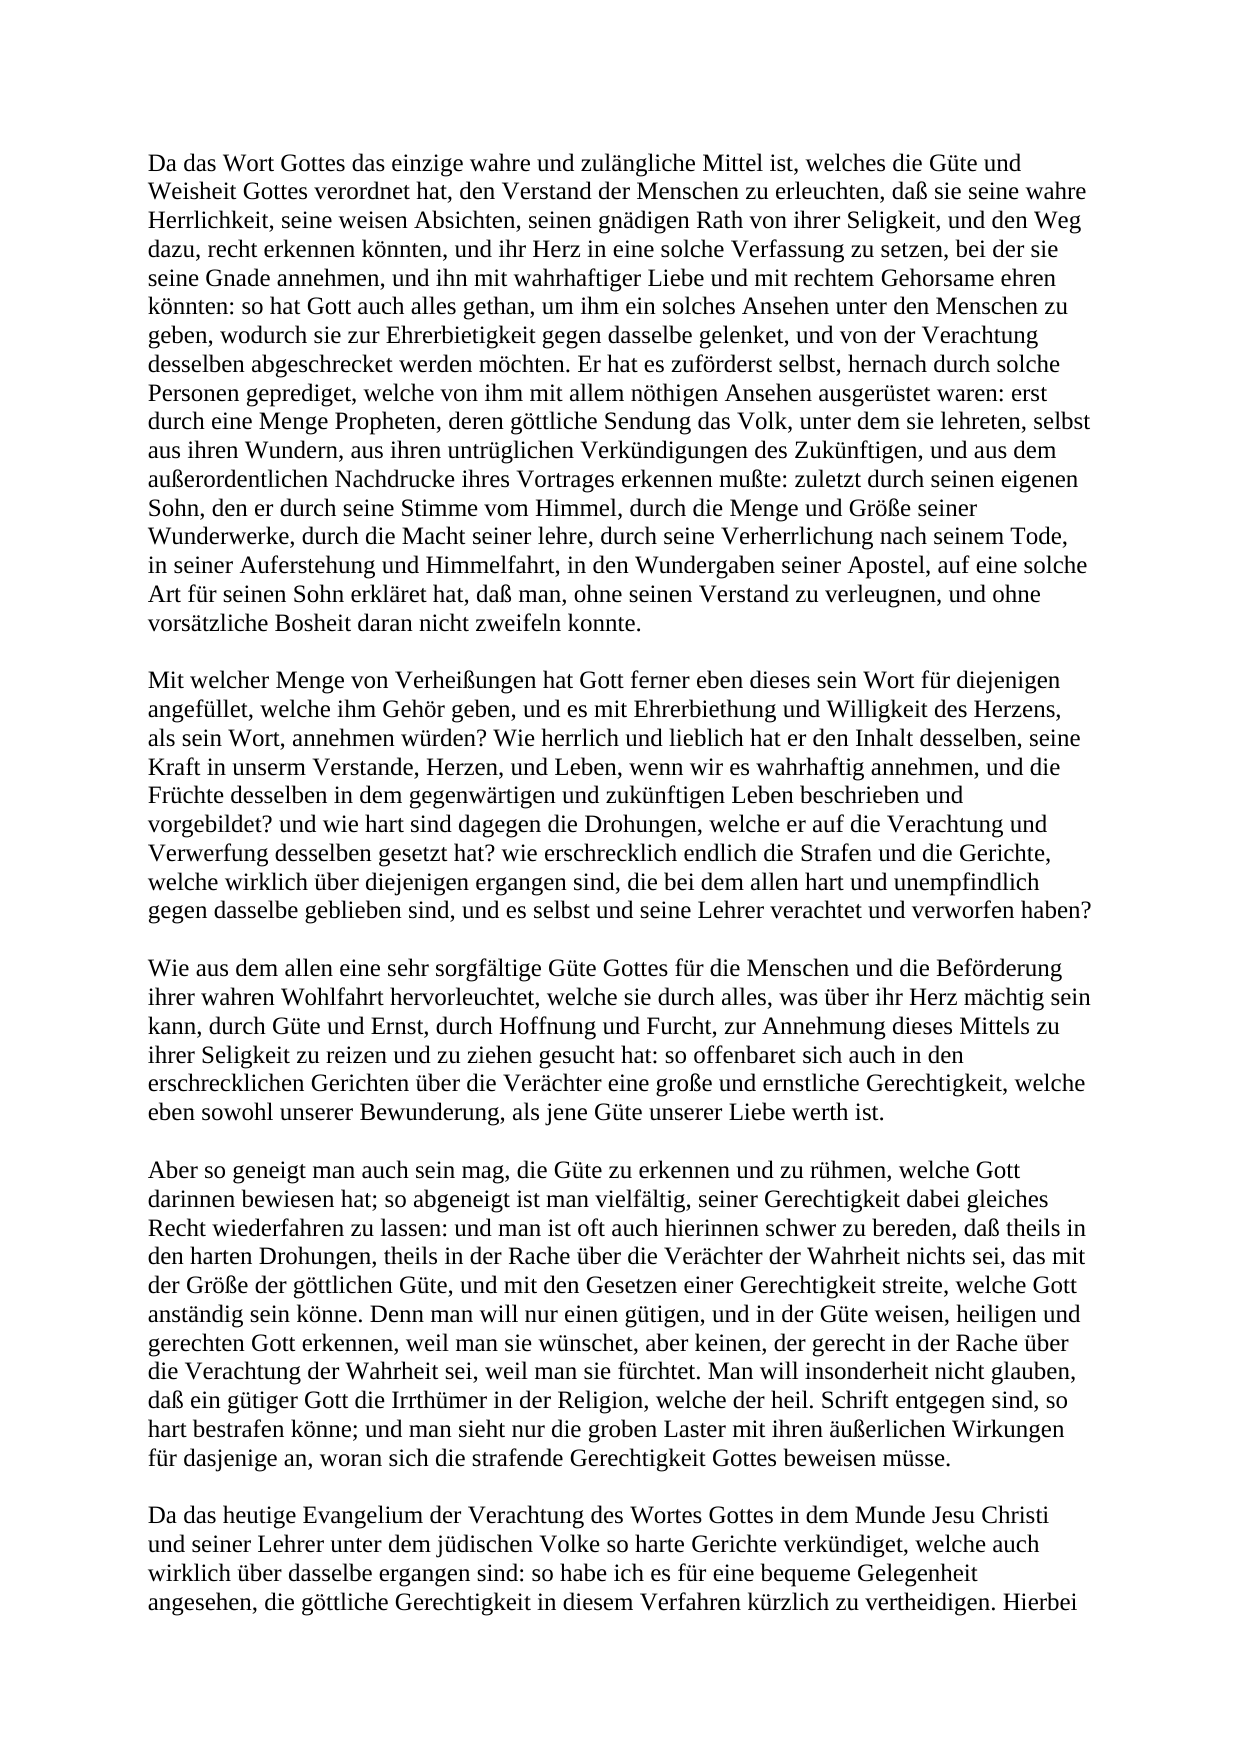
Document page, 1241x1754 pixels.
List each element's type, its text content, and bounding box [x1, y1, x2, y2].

text Mit welcher Menge von Verheißungen hat Gott ferner eben dieses sein Wort für diejenigen angefüllet, welche ihm Gehör geben, und es mit Ehrerbiethung und Willigkeit des Herzens, als sein Wort, annehmen würden? Wie herrlich und lieblich hat er den Inhalt desselben, seine Kraft in unserm Verstande, Herzen, und Leben, wenn wir es wahrhaftig annehmen, und die Früchte desselben in dem gegenwärtigen und zukünftigen Leben beschrieben und vorgebildet? und wie hart sind dagegen die Drohungen, welche er auf die Verachtung und Verwerfung desselben gesetzt hat? wie erschrecklich endlich die Strafen und die Gerichte, welche wirklich über diejenigen ergangen sind, die bei dem allen hart und unempfindlich gegen dasselbe geblieben sind, und es selbst und seine Lehrer verachtet und verworfen haben? [148, 666, 1093, 924]
text Wie aus dem allen eine sehr sorgfältige Güte Gottes für die Menschen und die Beförderung ihrer wahren Wohlfahrt hervorleuchtet, welche sie durch alles, was über ihr Herz mächtig sein kann, durch Güte und Ernst, durch Hoffnung und Furcht, zur Annehmung dieses Mittels zu ihrer Seligkeit zu reizen und zu ziehen gesucht hat: so offenbaret sich auch in den erschrecklichen Gerichten über die Verächter eine große und ernstliche Gerechtigkeit, welche eben sowohl unserer Bewunderung, als jene Güte unserer Liebe werth ist. [148, 953, 1093, 1126]
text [148, 1501, 1093, 1616]
text Da das Wort Gottes das einzige wahre und zulängliche Mittel ist, welches die Güte und Weisheit Gottes verordnet hat, den Verstand der Menschen zu erleuchten, daß sie seine wahre Herrlichkeit, seine weisen Absichten, seinen gnädigen Rath von ihrer Seligkeit, und den Weg dazu, recht erkennen könnten, und ihr Herz in eine solche Verfassung zu setzen, bei der sie seine Gnade annehmen, und ihn mit wahrhaftiger Liebe und mit rechtem Gehorsame ehren könnten: so hat Gott auch alles gethan, um ihm ein solches Ansehen unter den Menschen zu geben, wodurch sie zur Ehrerbietigkeit gegen dasselbe gelenket, und von der Verachtung desselben abgeschrecket werden möchten. Er hat es zuförderst selbst, hernach durch solche Personen geprediget, welche von ihm mit allem nöthigen Ansehen ausgerüstet waren: erst durch eine Menge Propheten, deren göttliche Sendung das Volk, unter dem sie lehreten, selbst aus ihren Wundern, aus ihren untrüglichen Verkündigungen des Zukünftigen, und aus dem außerordentlichen Nachdrucke ihres Vortrages erkennen mußte: zuletzt durch seinen eigenen Sohn, den er durch seine Stimme vom Himmel, durch die Menge und Größe seiner Wunderwerke, durch die Macht seiner lehre, durch seine Verherrlichung nach seinem Tode, in seiner Auferstehung und Himmelfahrt, in den Wundergaben seiner Apostel, auf eine solche Art für seinen Sohn erkläret hat, daß man, ohne seinen Verstand zu verleugnen, und ohne vorsätzliche Bosheit daran nicht zweifeln konnte. [148, 148, 1093, 636]
text Aber so geneigt man auch sein mag, die Güte zu erkennen und zu rühmen, welche Gott darinnen bewiesen hat; so abgeneigt ist man vielfältig, seiner Gerechtigkeit dabei gleiches Recht wiederfahren zu lassen: und man ist oft auch hierinnen schwer zu bereden, daß theils in den harten Drohungen, theils in der Rache über die Verächter der Wahrheit nichts sei, das mit der Größe der göttlichen Güte, und mit den Gesetzen einer Gerechtigkeit streite, welche Gott anständig sein könne. Denn man will nur einen gütigen, und in der Güte weisen, heiligen und gerechten Gott erkennen, weil man sie wünschet, aber keinen, der gerecht in der Rache über die Verachtung der Wahrheit sei, weil man sie fürchtet. Man will insonderheit nicht glauben, daß ein gütiger Gott die Irrthümer in der Religion, welche der heil. Schrift entgegen sind, so hart bestrafen könne; und man sieht nur die groben Laster mit ihren äußerlichen Wirkungen für dasjenige an, woran sich die strafende Gerechtigkeit Gottes beweisen müsse. [148, 1155, 1093, 1471]
